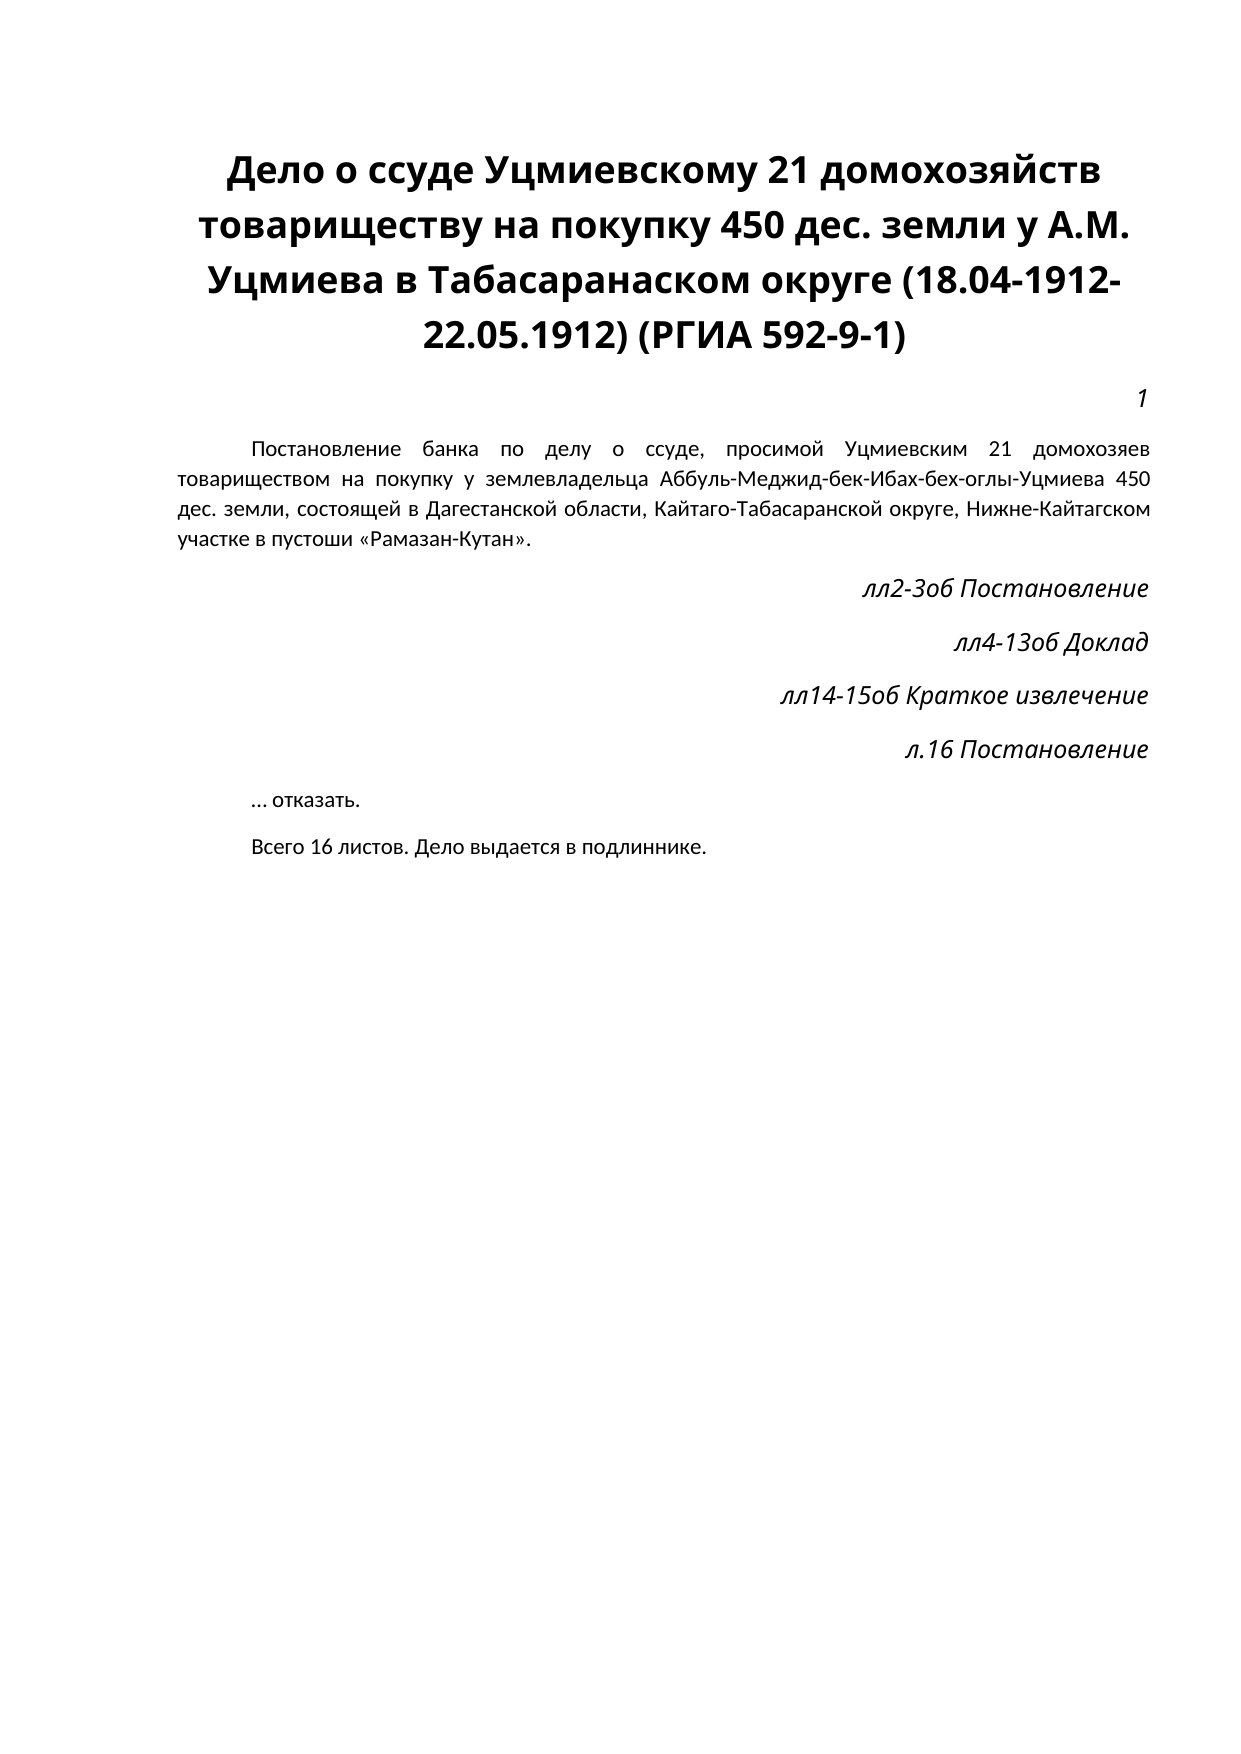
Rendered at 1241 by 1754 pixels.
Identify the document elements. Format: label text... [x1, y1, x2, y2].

text … отказать. [177, 785, 1152, 813]
text л.16 Постановление [177, 731, 1152, 766]
text Постановление банка по делу о ссуде, просимой Уцмиевским 21 домохозяев товариществом на покупку у землевладельца Аббуль-Меджид-бек-Ибах-бех-оглы-Уцмиева 450 дес. земли, состоящей в Дагестанской области, Кайтаго-Табасаранской округе, Нижне-Кайтагском участке в пустоши «Рамазан-Кутан». [177, 434, 1152, 552]
text лл4-13об Доклад [177, 624, 1152, 659]
text лл2-3об Постановление [177, 571, 1152, 605]
text Всего 16 листов. Дело выдается в подлиннике. [177, 832, 1152, 860]
subtitle Дело о ссуде Уцмиевскому 21 домохозяйств товариществу на покупку 450 дес. земли у А.М. Уцмиева в Табасаранаском округе (18.04-1912-22.05.1912) (РГИА 592-9-1) [177, 143, 1152, 359]
text 1 [177, 380, 1152, 414]
text лл14-15об Краткое извлечение [177, 678, 1152, 712]
